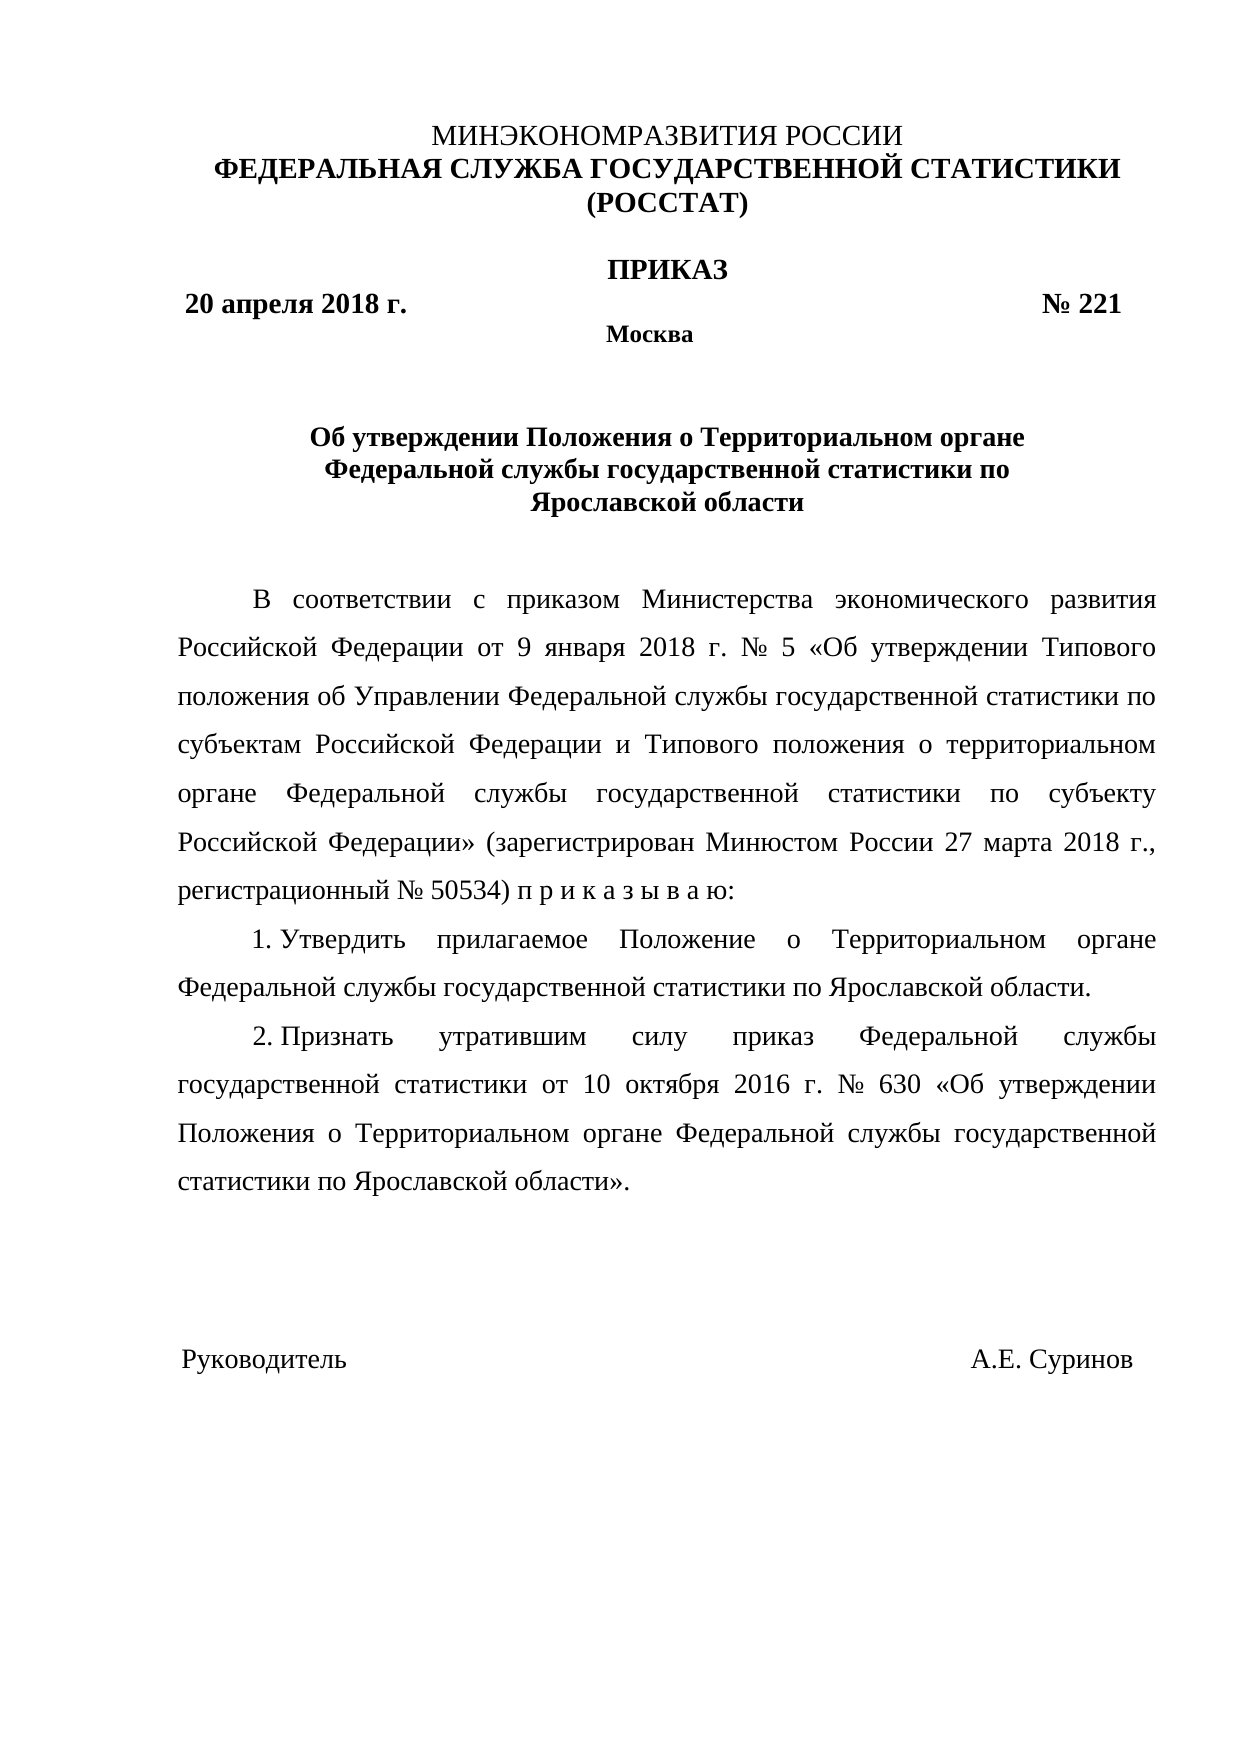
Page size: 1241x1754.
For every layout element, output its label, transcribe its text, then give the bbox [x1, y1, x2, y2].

text В соответствии с приказом Министерства экономического развития Российской Федерации от 9 января 2018 г. № 5 «Об утверждении Типового положения об Управлении Федеральной службы государственной статистики по субъектам Российской Федерации и Типового положения о территориальном органе Федеральной службы государственной статистики по субъекту Российской Федерации» (зарегистрирован Минюстом России 27 марта 2018 г., регистрационный № 50534) п р и к а з ы в а ю: [177, 582, 1157, 906]
table_header [159, 1343, 1156, 1378]
table_header № 221 [650, 286, 1133, 319]
text 2. Признать утратившим силу приказ Федеральной службы государственной статистики от 10 октября 2016 г. № 630 «Об утверждении Положения о Территориальном органе Федеральной службы государственной статистики по Ярославской области». [177, 1019, 1157, 1197]
text (РОССТАТ) [177, 185, 1157, 219]
table_header 20 апреля 2018 г. [166, 286, 649, 319]
text 1. Утвердить прилагаемое Положение о Территориальном органе Федеральной службы государственной статистики по Ярославской области. [177, 922, 1157, 1003]
text ФЕДЕРАЛЬНАЯ СЛУЖБА ГОСУДАРСТВЕННОЙ СТАТИСТИКИ [177, 152, 1157, 185]
text ПРИКАЗ [177, 252, 1157, 286]
text Об утверждении Положения о Территориальном органе [177, 420, 1157, 452]
text Ярославской области [177, 485, 1157, 517]
text МИНЭКОНОМРАЗВИТИЯ РОССИИ [177, 118, 1157, 152]
text Федеральной службы государственной статистики по [177, 452, 1157, 485]
table_cell Москва [166, 319, 1133, 348]
